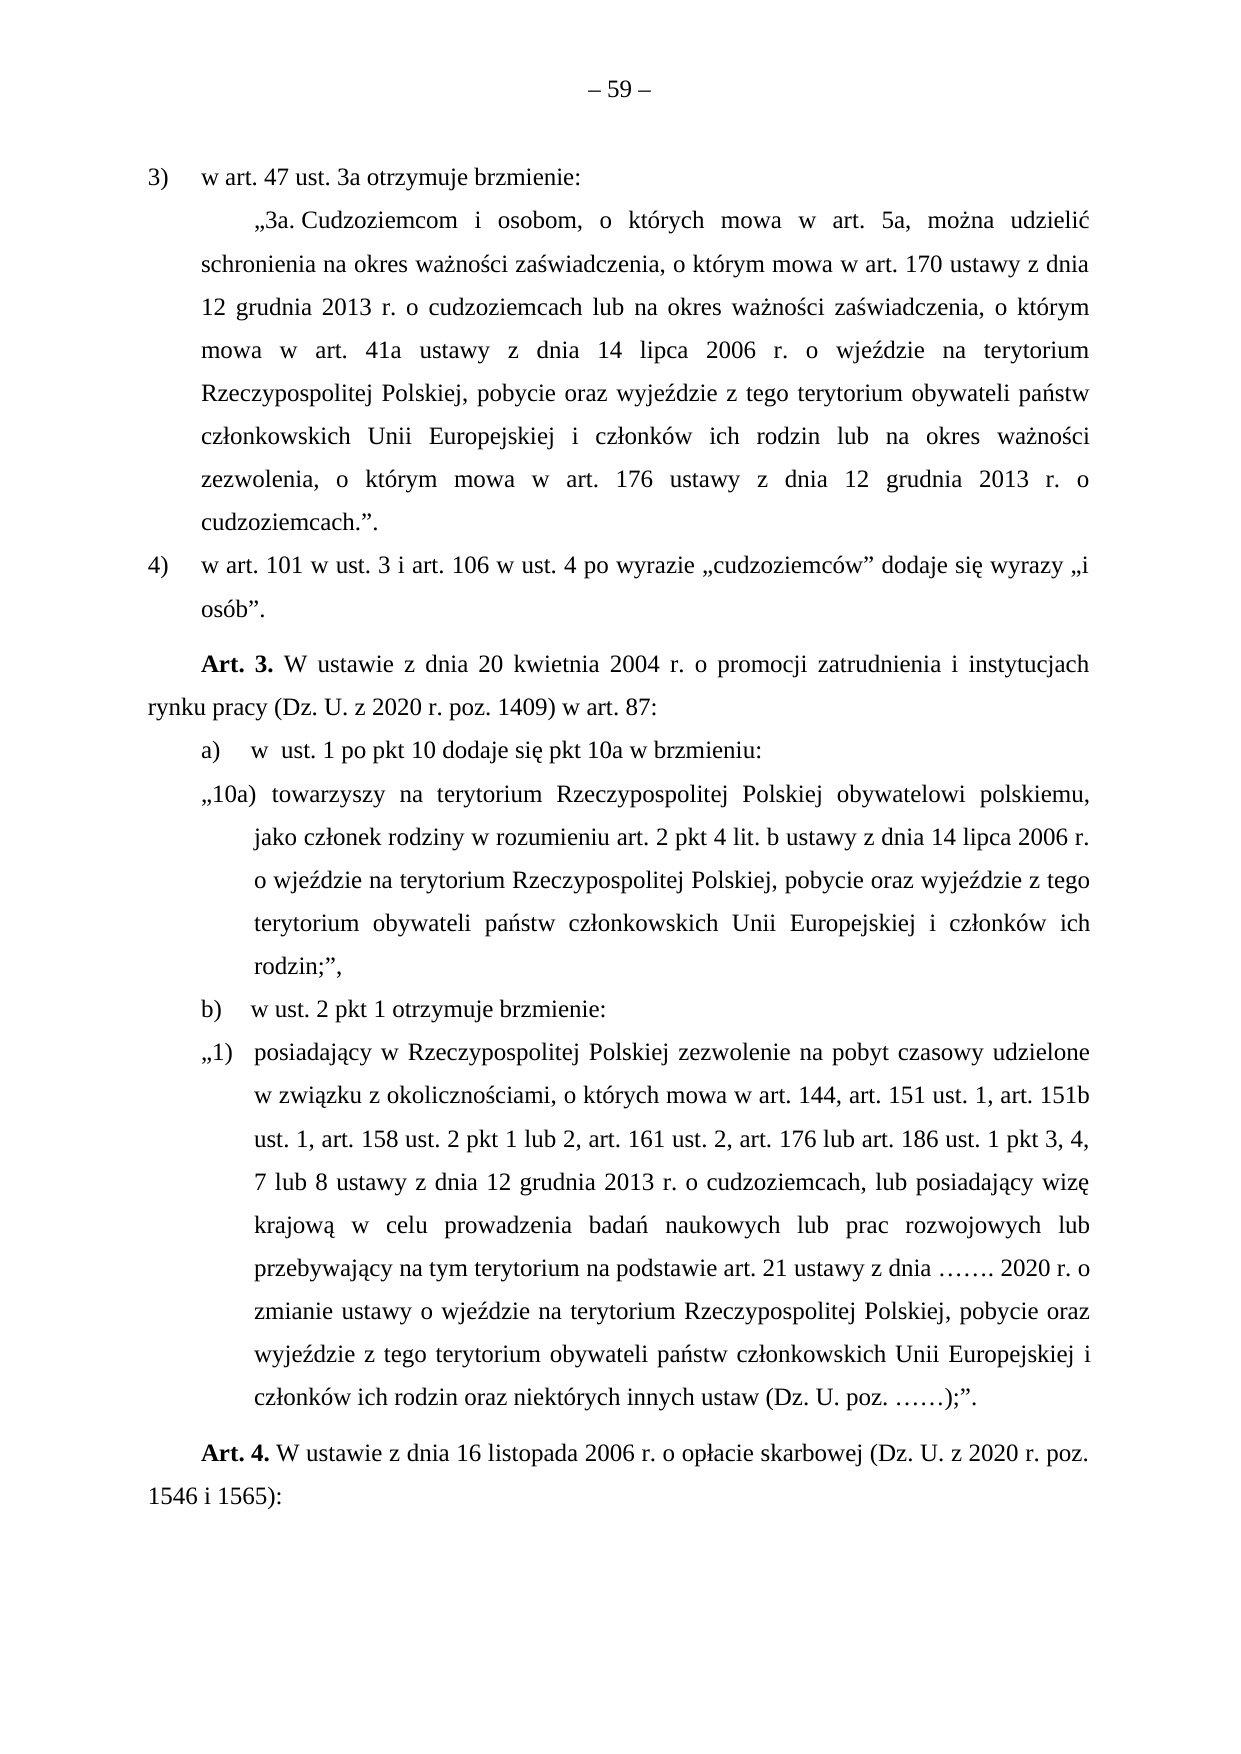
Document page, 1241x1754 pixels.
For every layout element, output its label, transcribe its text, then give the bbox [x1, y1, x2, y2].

text „10a) towarzyszy na terytorium Rzeczypospolitej Polskiej obywatelowi polskiemu, jako członek rodziny w rozumieniu art. 2 pkt 4 lit. b ustawy z dnia 14 lipca 2006 r. o wjeździe na terytorium Rzeczypospolitej Polskiej, pobycie oraz wyjeździe z tego terytorium obywateli państw członkowskich Unii Europejskiej i członków ich rodzin;”, [201, 779, 1091, 980]
text Art. 3. W ustawie z dnia 20 kwietnia 2004 r. o promocji zatrudnienia i instytucjach rynku pracy (Dz. U. z 2020 r. poz. 1409) w art. 87: [148, 649, 1091, 721]
text a) w ust. 1 po pkt 10 dodaje się pkt 10a w brzmieniu: [201, 736, 1091, 764]
text b) w ust. 2 pkt 1 otrzymuje brzmienie: [201, 994, 1091, 1023]
text 4) w art. 101 w ust. 3 i art. 106 w ust. 4 po wyrazie „cudzoziemców” dodaje się wyrazy „i osób”. [148, 551, 1091, 622]
text „3a. Cudzoziemcom i osobom, o których mowa w art. 5a, można udzielić schronienia na okres ważności zaświadczenia, o którym mowa w art. 170 ustawy z dnia 12 grudnia 2013 r. o cudzoziemcach lub na okres ważności zaświadczenia, o którym mowa w art. 41a ustawy z dnia 14 lipca 2006 r. o wjeździe na terytorium Rzeczypospolitej Polskiej, pobycie oraz wyjeździe z tego terytorium obywateli państw członkowskich Unii Europejskiej i członków ich rodzin lub na okres ważności zezwolenia, o którym mowa w art. 176 ustawy z dnia 12 grudnia 2013 r. o cudzoziemcach.”. [201, 206, 1091, 536]
text „1) posiadający w Rzeczypospolitej Polskiej zezwolenie na pobyt czasowy udzielone w związku z okolicznościami, o których mowa w art. 144, art. 151 ust. 1, art. 151b ust. 1, art. 158 ust. 2 pkt 1 lub 2, art. 161 ust. 2, art. 176 lub art. 186 ust. 1 pkt 3, 4, 7 lub 8 ustawy z dnia 12 grudnia 2013 r. o cudzoziemcach, lub posiadający wizę krajową w celu prowadzenia badań naukowych lub prac rozwojowych lub przebywający na tym terytorium na podstawie art. 21 ustawy z dnia ……. 2020 r. o zmianie ustawy o wjeździe na terytorium Rzeczypospolitej Polskiej, pobycie oraz wyjeździe z tego terytorium obywateli państw członkowskich Unii Europejskiej i członków ich rodzin oraz niektórych innych ustaw (Dz. U. poz. ……);”. [201, 1037, 1091, 1411]
text Art. 4. W ustawie z dnia 16 listopada 2006 r. o opłacie skarbowej (Dz. U. z 2020 r. poz. 1546 i 1565): [148, 1438, 1091, 1510]
text 3) w art. 47 ust. 3a otrzymuje brzmienie: [148, 162, 1091, 191]
